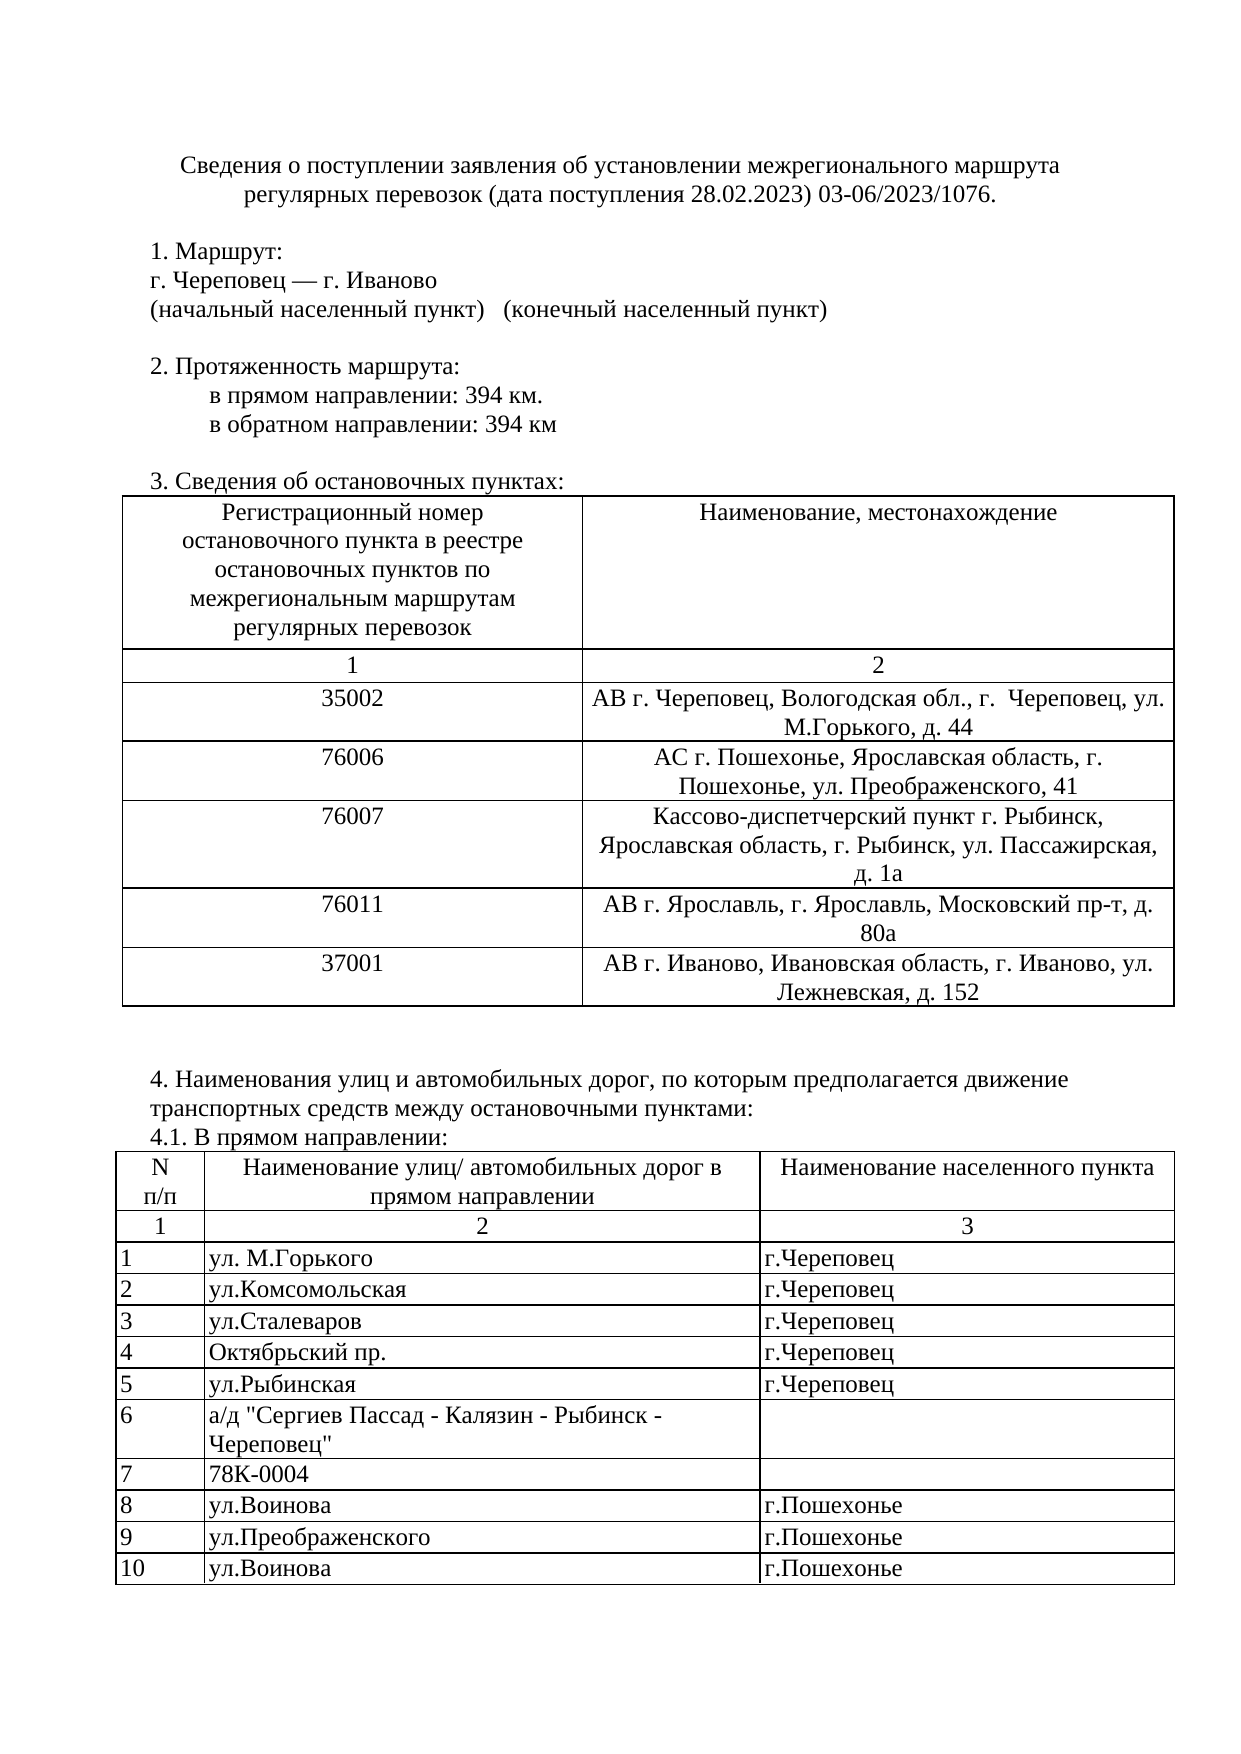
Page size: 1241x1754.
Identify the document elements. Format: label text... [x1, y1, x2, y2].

table_cell Октябрьский пр. [205, 1337, 759, 1367]
table_cell АВ г. Иваново, Ивановская область, г. Иваново, ул. Лежневская, д. 152 [583, 948, 1173, 1005]
table_cell г.Пошехонье [761, 1491, 1174, 1521]
text г. Череповец — г. Иваново [150, 265, 1090, 294]
table_cell 10 [117, 1554, 204, 1583]
table_cell 3 [117, 1306, 204, 1336]
table_cell ул.Комсомольская [205, 1274, 759, 1304]
table_cell 37001 [123, 948, 582, 1005]
table_cell 35002 [123, 683, 582, 740]
table_cell а/д "Сергиев Пассад - Калязин - Рыбинск - Череповец" [205, 1400, 759, 1458]
table_cell 2 [205, 1211, 759, 1241]
table_cell 76007 [123, 801, 582, 887]
table_cell г.Череповец [761, 1337, 1174, 1367]
table_header Наименование, местонахождение [583, 497, 1173, 648]
table_cell 78К-0004 [205, 1459, 759, 1489]
table_cell ул. М.Горького [205, 1243, 759, 1273]
table_cell 7 [117, 1459, 204, 1489]
table_header Наименование населенного пункта [761, 1152, 1174, 1210]
table_cell 8 [117, 1491, 204, 1521]
table_header N п/п [117, 1152, 204, 1210]
text Сведения о поступлении заявления об установлении межрегионального маршрута регулярных перевозок (дата поступления 28.02.2023) 03-06/2023/1076. [150, 150, 1090, 207]
table_cell 3 [761, 1211, 1174, 1241]
table_cell 2 [583, 650, 1173, 681]
table_cell 1 [117, 1243, 204, 1273]
table_cell 5 [117, 1369, 204, 1398]
text 1. Маршрут: [150, 236, 1090, 265]
table_cell 4 [117, 1337, 204, 1367]
table_cell АС г. Пошехонье, Ярославская область, г. Пошехонье, ул. Преображенского, 41 [583, 742, 1173, 799]
table_cell АВ г. Ярославль, г. Ярославль, Московский пр-т, д. 80а [583, 889, 1173, 946]
table_cell ул.Воинова [205, 1554, 759, 1583]
table_cell ул.Сталеваров [205, 1306, 759, 1336]
text 4. Наименования улиц и автомобильных дорог, по которым предполагается движение транспортных средств между остановочными пунктами: [150, 1064, 1090, 1122]
table_cell 9 [117, 1522, 204, 1552]
text (начальный населенный пункт) (конечный населенный пункт) [150, 294, 1090, 322]
text 3. Сведения об остановочных пунктах: [150, 466, 1090, 495]
table_cell г.Пошехонье [761, 1554, 1174, 1583]
table_cell [761, 1459, 1174, 1489]
table_cell 76006 [123, 742, 582, 799]
table_cell г.Череповец [761, 1369, 1174, 1398]
table_cell АВ г. Череповец, Вологодская обл., г. Череповец, ул. М.Горького, д. 44 [583, 683, 1173, 740]
table_cell г.Череповец [761, 1243, 1174, 1273]
table_cell г.Череповец [761, 1306, 1174, 1336]
table_cell 6 [117, 1400, 204, 1458]
table_cell 2 [117, 1274, 204, 1304]
text в прямом направлении: 394 км. [150, 380, 1090, 409]
table_cell [761, 1400, 1174, 1458]
table_header Регистрационный номер остановочного пункта в реестре остановочных пунктов по межрегиональным маршрутам регулярных перевозок [123, 497, 582, 648]
table_cell Кассово-диспетчерский пункт г. Рыбинск, Ярославская область, г. Рыбинск, ул. Пассажирская, д. 1а [583, 801, 1173, 887]
text 4.1. В прямом направлении: [150, 1122, 1090, 1151]
table_cell ул.Воинова [205, 1491, 759, 1521]
table_cell г.Череповец [761, 1274, 1174, 1304]
table_cell 1 [123, 650, 582, 681]
table_cell ул.Преображенского [205, 1522, 759, 1552]
table_cell г.Пошехонье [761, 1522, 1174, 1552]
table_cell ул.Рыбинская [205, 1369, 759, 1398]
text 2. Протяженность маршрута: [150, 351, 1090, 380]
text в обратном направлении: 394 км [150, 409, 1090, 437]
table_cell 1 [117, 1211, 204, 1241]
table_header Наименование улиц/ автомобильных дорог в прямом направлении [205, 1152, 759, 1210]
table_cell 76011 [123, 889, 582, 946]
